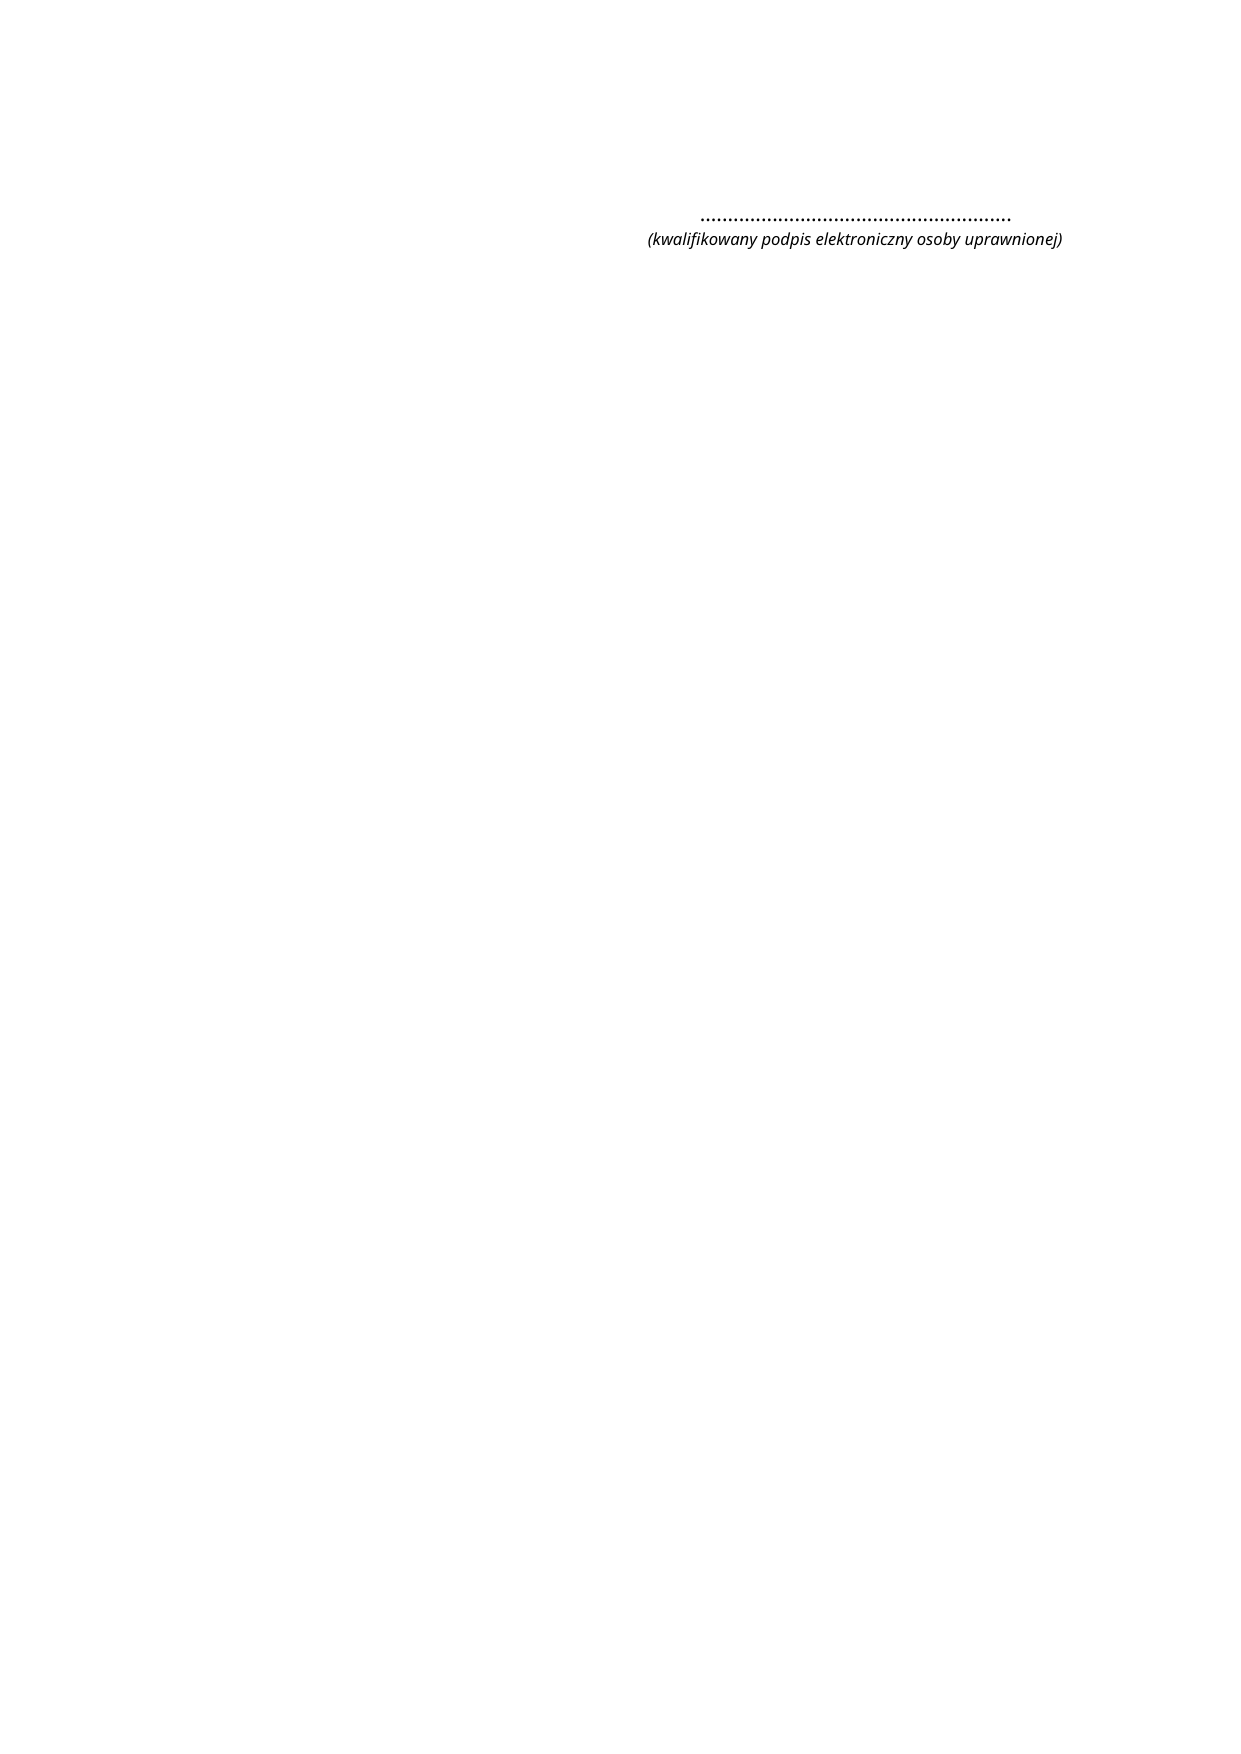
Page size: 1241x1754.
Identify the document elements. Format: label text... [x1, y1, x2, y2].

text (kwalifikowany podpis elektroniczny osoby uprawnionej) [616, 227, 1096, 250]
text ........................................................ [616, 199, 1096, 227]
